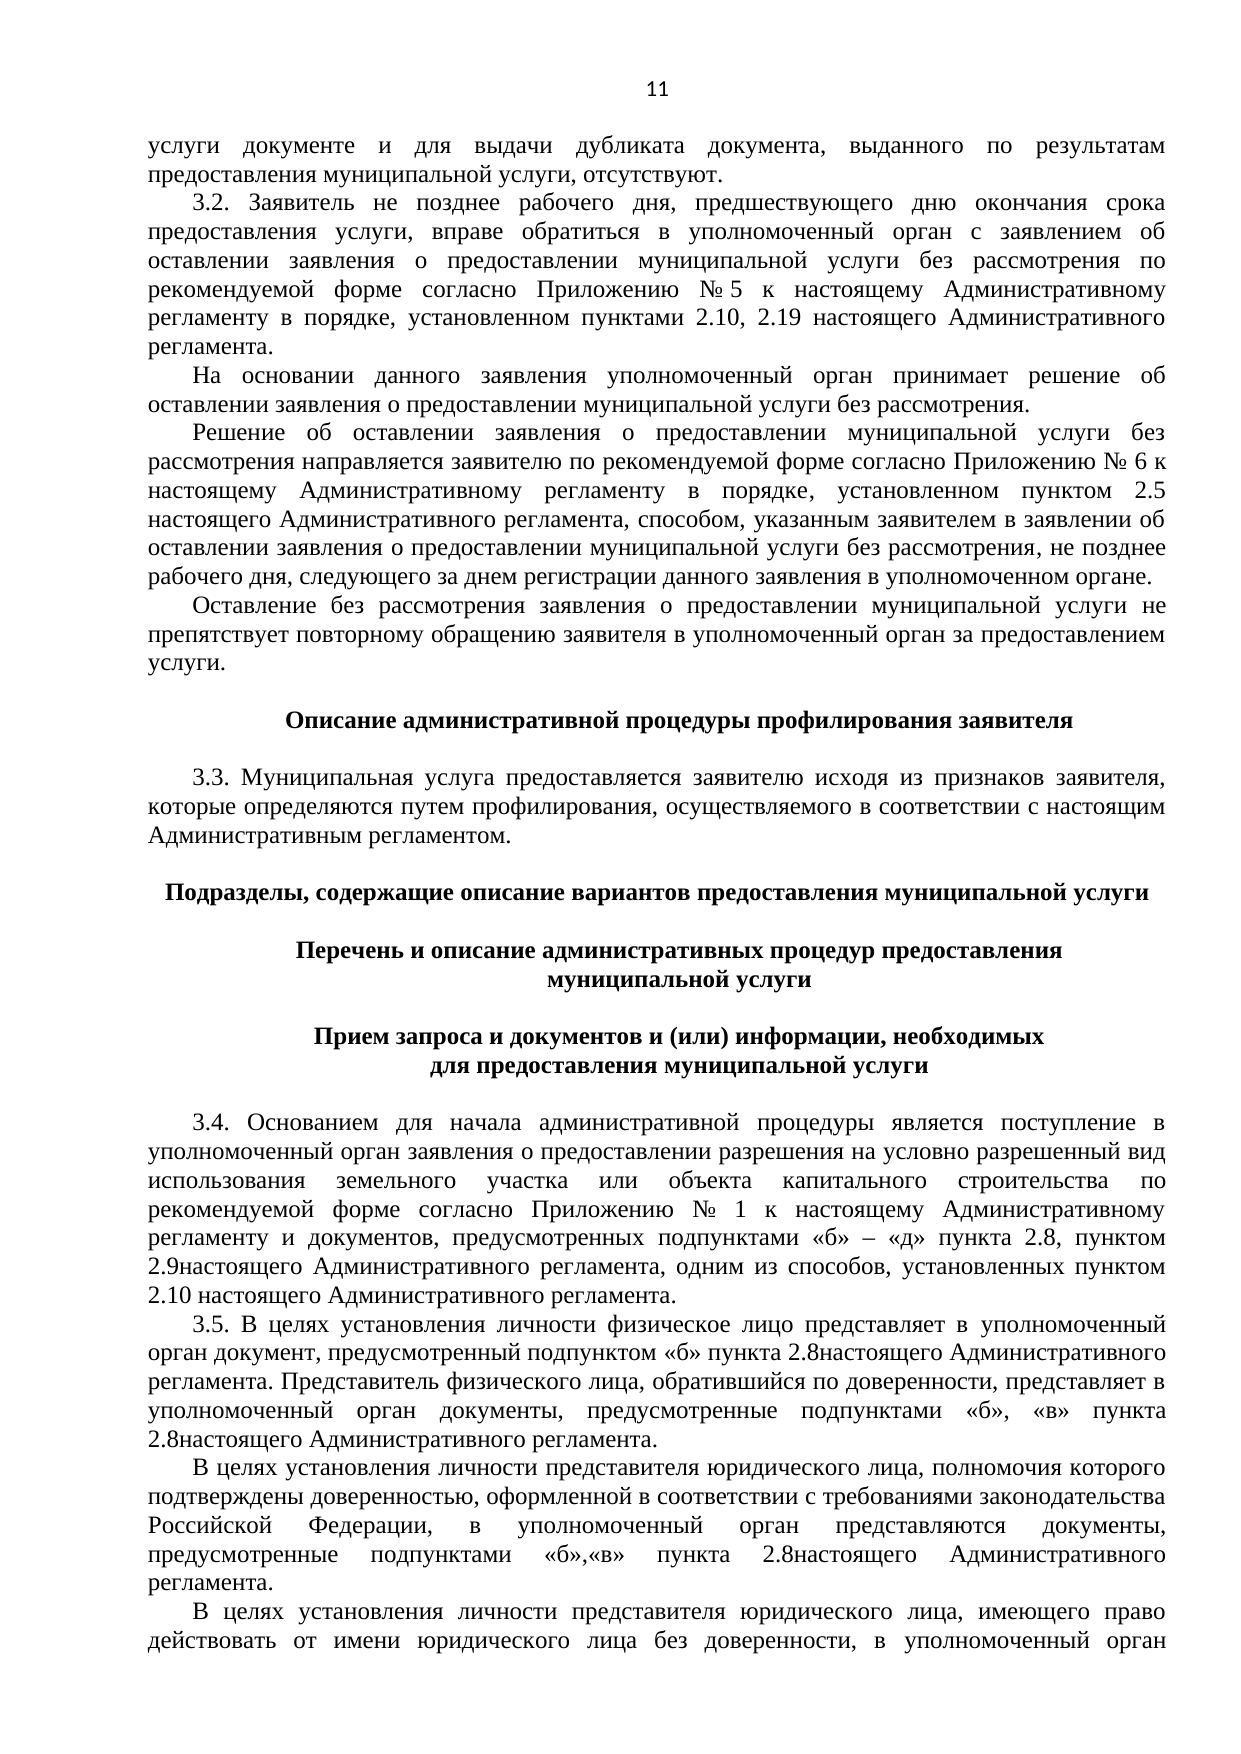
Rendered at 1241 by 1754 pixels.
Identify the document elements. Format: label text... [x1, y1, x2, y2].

text 3.4. Основанием для начала административной процедуры является поступление в уполномоченный орган заявления о предоставлении разрешения на условно разрешенный вид использования земельного участка или объекта капитального строительства по рекомендуемой форме согласно Приложению № 1 к настоящему Административному регламенту и документов, предусмотренных подпунктами «б» – «д» пункта 2.8, пунктом 2.9настоящего Административного регламента, одним из способов, установленных пунктом 2.10 настоящего Административного регламента. [148, 1107, 1166, 1309]
text 3.2. Заявитель не позднее рабочего дня, предшествующего дню окончания срока предоставления услуги, вправе обратиться в уполномоченный орган с заявлением об оставлении заявления о предоставлении муниципальной услуги без рассмотрения по рекомендуемой форме согласно Приложению № 5 к настоящему Административному регламенту в порядке, установленном пунктами 2.10, 2.19 настоящего Административного регламента. [148, 187, 1166, 360]
text В целях установления личности представителя юридического лица, полномочия которого подтверждены доверенностью, оформленной в соответствии с требованиями законодательства Российской Федерации, в уполномоченный орган представляются документы, предусмотренные подпунктами «б»,«в» пункта 2.8настоящего Административного регламента. [148, 1452, 1166, 1596]
text 3.5. В целях установления личности физическое лицо представляет в уполномоченный орган документ, предусмотренный подпунктом «б» пункта 2.8настоящего Административного регламента. Представитель физического лица, обратившийся по доверенности, представляет в уполномоченный орган документы, предусмотренные подпунктами «б», «в» пункта 2.8настоящего Административного регламента. [148, 1309, 1166, 1452]
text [148, 130, 1167, 187]
text Решение об оставлении заявления о предоставлении муниципальной услуги без рассмотрения направляется заявителю по рекомендуемой форме согласно Приложению № 6 к настоящему Административному регламенту в порядке, установленном пунктом 2.5 настоящего Административного регламента, способом, указанным заявителем в заявлении об оставлении заявления о предоставлении муниципальной услуги без рассмотрения, не позднее рабочего дня, следующего за днем регистрации данного заявления в уполномоченном органе. [148, 417, 1166, 590]
text Оставление без рассмотрения заявления о предоставлении муниципальной услуги не препятствует повторному обращению заявителя в уполномоченный орган за предоставлением услуги. [148, 590, 1166, 676]
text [148, 1596, 1166, 1654]
text 3.3. Муниципальная услуга предоставляется заявителю исходя из признаков заявителя, которые определяются путем профилирования, осуществляемого в соответствии с настоящим Административным регламентом. [148, 762, 1166, 849]
text Подразделы, содержащие описание вариантов предоставления муниципальной услуги [148, 877, 1166, 906]
text Перечень и описание административных процедур предоставления [148, 935, 1166, 964]
text Описание административной процедуры профилирования заявителя [148, 705, 1166, 734]
text для предоставления муниципальной услуги [148, 1050, 1166, 1079]
text Прием запроса и документов и (или) информации, необходимых [148, 1021, 1166, 1050]
text муниципальной услуги [148, 964, 1166, 992]
text На основании данного заявления уполномоченный орган принимает решение об оставлении заявления о предоставлении муниципальной услуги без рассмотрения. [148, 360, 1166, 417]
